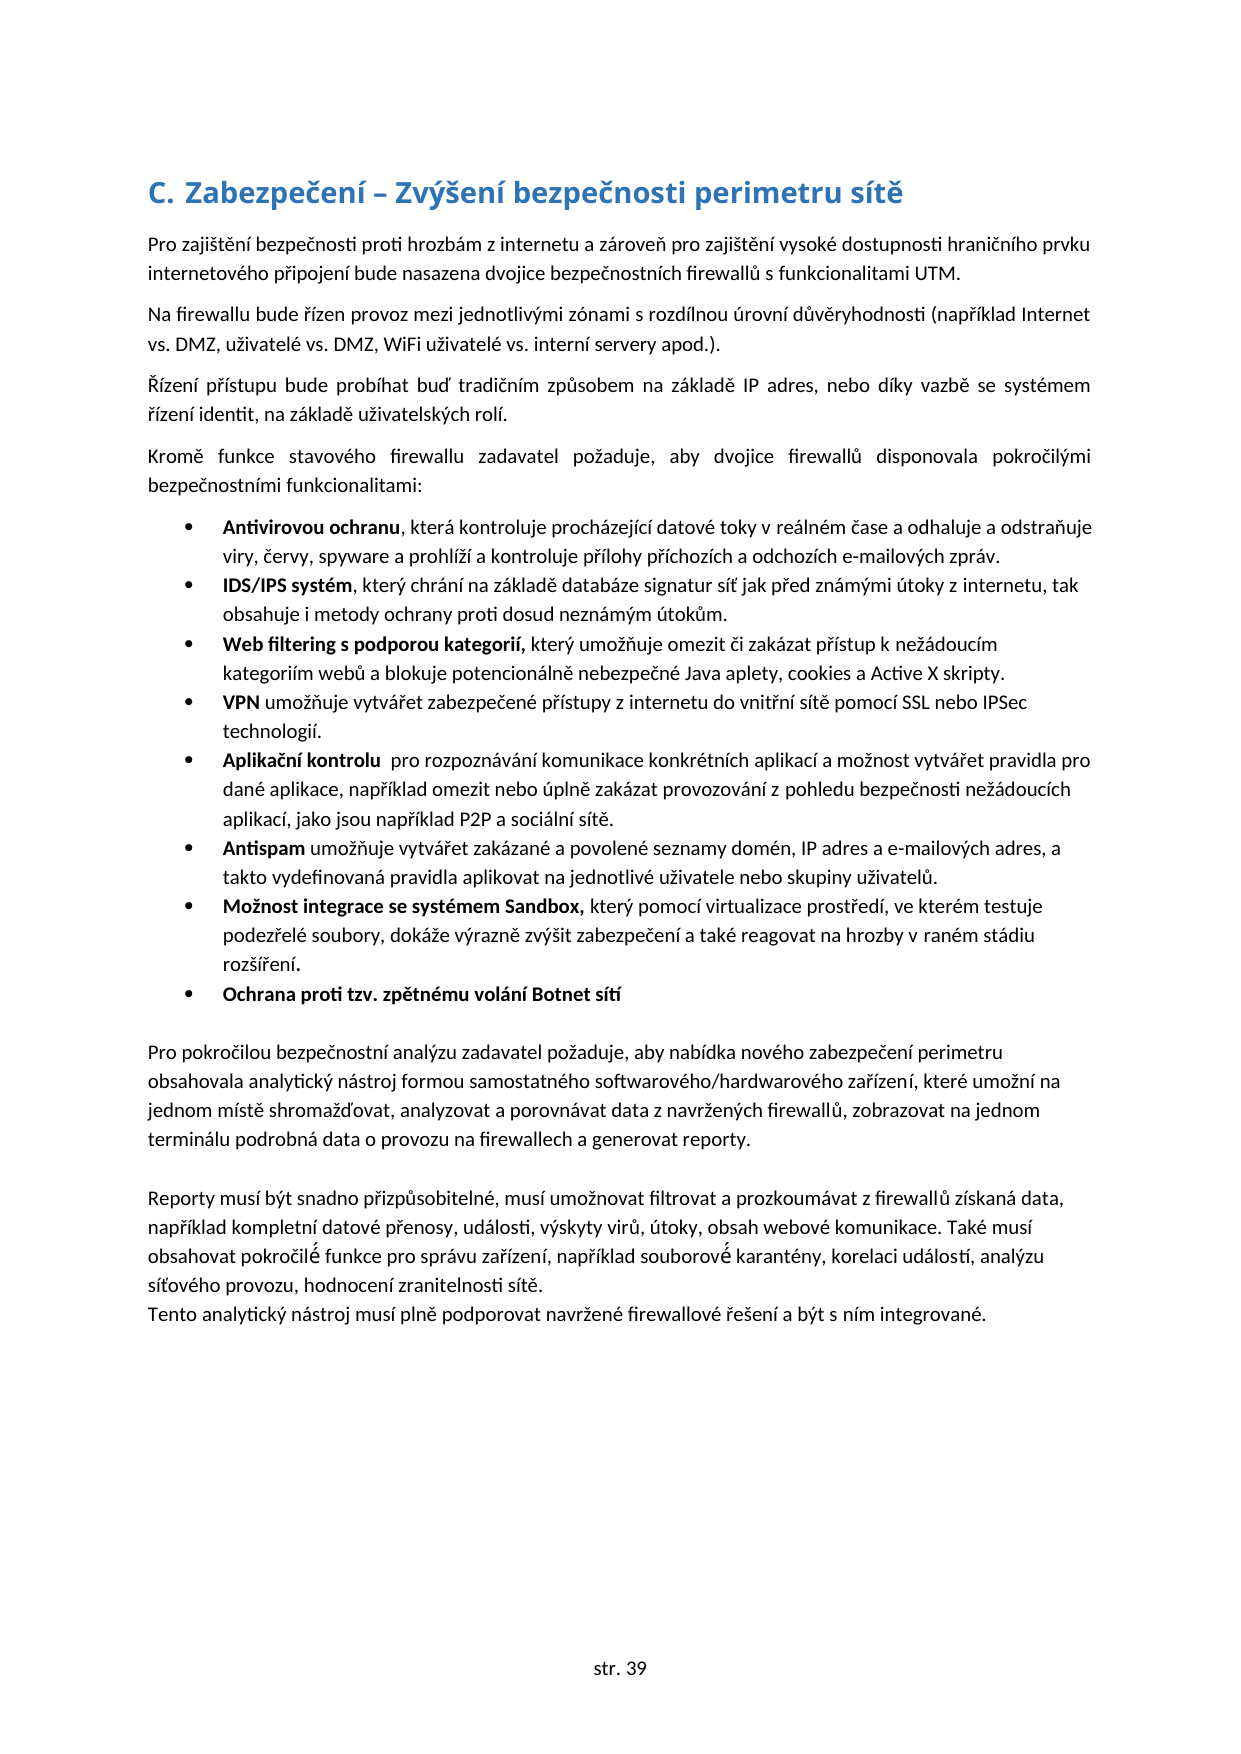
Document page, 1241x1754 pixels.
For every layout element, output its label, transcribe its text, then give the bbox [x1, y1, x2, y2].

text Na firewallu bude řízen provoz mezi jednotlivými zónami s rozdílnou úrovní důvěryhodnosti (například Internet vs. DMZ, uživatelé vs. DMZ, WiFi uživatelé vs. interní servery apod.). [148, 302, 1093, 356]
list Aplikační kontrolu pro rozpoznávání komunikace konkrétních aplikací a možnost vytvářet pravidla pro dané aplikace, například omezit nebo úplně zakázat provozování z pohledu bezpečnosti nežádoucích aplikací, jako jsou například P2P a sociální sítě. [185, 747, 1093, 831]
list Antispam umožňuje vytvářet zakázané a povolené seznamy domén, IP adres a e-mailových adres, a takto vydefinovaná pravidla aplikovat na jednotlivé uživatele nebo skupiny uživatelů. [185, 835, 1093, 889]
list Antivirovou ochranu, která kontroluje procházející datové toky v reálném čase a odhaluje a odstraňuje viry, červy, spyware a prohlíží a kontroluje přílohy příchozích a odchozích e-mailových zpráv. [185, 514, 1093, 569]
text Pro pokročilou bezpečnostní analýzu zadavatel požaduje, aby nabídka nového zabezpečení perimetru obsahovala analytický nástroj formou samostatného softwarového/hardwarového zařízení, které umožní na jednom místě shromažďovat, analyzovat a porovnávat data z navržených firewallů, zobrazovat na jednom terminálu podrobná data o provozu na firewallech a generovat reporty. [148, 1039, 1093, 1152]
list Možnost integrace se systémem Sandbox, který pomocí virtualizace prostředí, ve kterém testuje podezřelé soubory, dokáže výrazně zvýšit zabezpečení a také reagovat na hrozby v raném stádiu rozšíření. [185, 893, 1093, 977]
text Řízení přístupu bude probíhat buď tradičním způsobem na základě IP adres, nebo díky vazbě se systémem řízení identit, na základě uživatelských rolí. [148, 372, 1093, 427]
list Web filtering s podporou kategorií, který umožňuje omezit či zakázat přístup k nežádoucím kategoriím webů a blokuje potencionálně nebezpečné Java aplety, cookies a Active X skripty. [185, 631, 1093, 685]
text Pro zajištění bezpečnosti proti hrozbám z internetu a zároveň pro zajištění vysoké dostupnosti hraničního prvku internetového připojení bude nasazena dvojice bezpečnostních firewallů s funkcionalitami UTM. [148, 231, 1093, 285]
list IDS/IPS systém, který chrání na základě databáze signatur síť jak před známými útoky z internetu, tak obsahuje i metody ochrany proti dosud neznámým útokům. [185, 572, 1093, 627]
list VPN umožňuje vytvářet zabezpečené přístupy z internetu do vnitřní sítě pomocí SSL nebo IPSec technologií. [185, 689, 1093, 744]
subtitle Zabezpečení – Zvýšení bezpečnosti perimetru sítě [148, 173, 1093, 212]
text Tento analytický nástroj musí plně podporovat navržené firewallové řešení a být s ním integrované. [148, 1302, 1093, 1327]
text Kromě funkce stavového firewallu zadavatel požaduje, aby dvojice firewallů disponovala pokročilými bezpečnostními funkcionalitami: [148, 443, 1093, 498]
text Reporty musí být snadno přizpůsobitelné, musí umožnovat filtrovat a prozkoumávat z firewallů získaná data, například kompletní datové přenosy, události, výskyty virů, útoky, obsah webové komunikace. Také musí obsahovat pokročilé́ funkce pro správu zařízení, například souborové́ karantény, korelaci událostí, analýzu síťového provozu, hodnocení zranitelnosti sítě. [148, 1185, 1093, 1298]
list Ochrana proti tzv. zpětnému volání Botnet sítí [185, 981, 1093, 1006]
